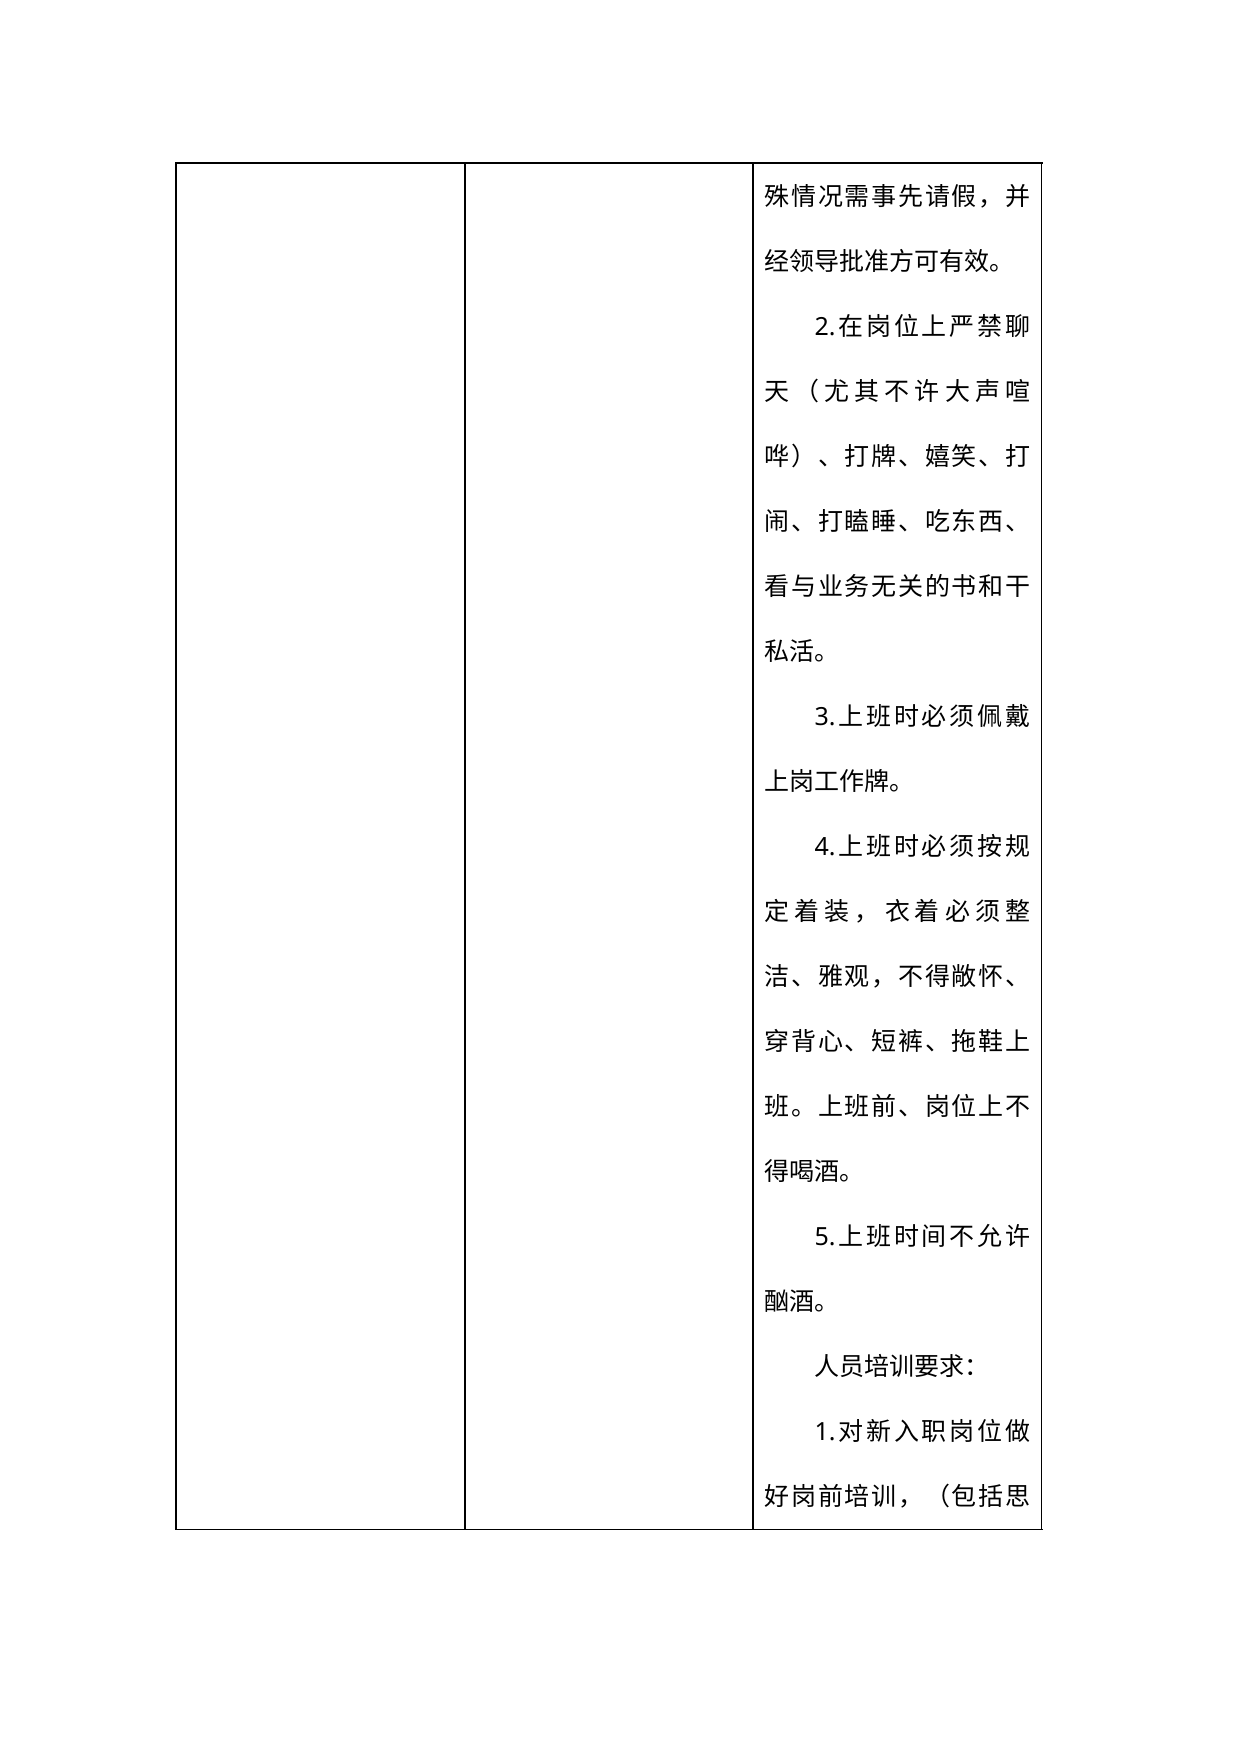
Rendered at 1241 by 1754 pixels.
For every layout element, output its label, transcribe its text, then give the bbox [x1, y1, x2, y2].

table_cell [754, 164, 1041, 1528]
table_cell 1 [177, 164, 464, 1528]
table_cell ★ [466, 164, 752, 1528]
